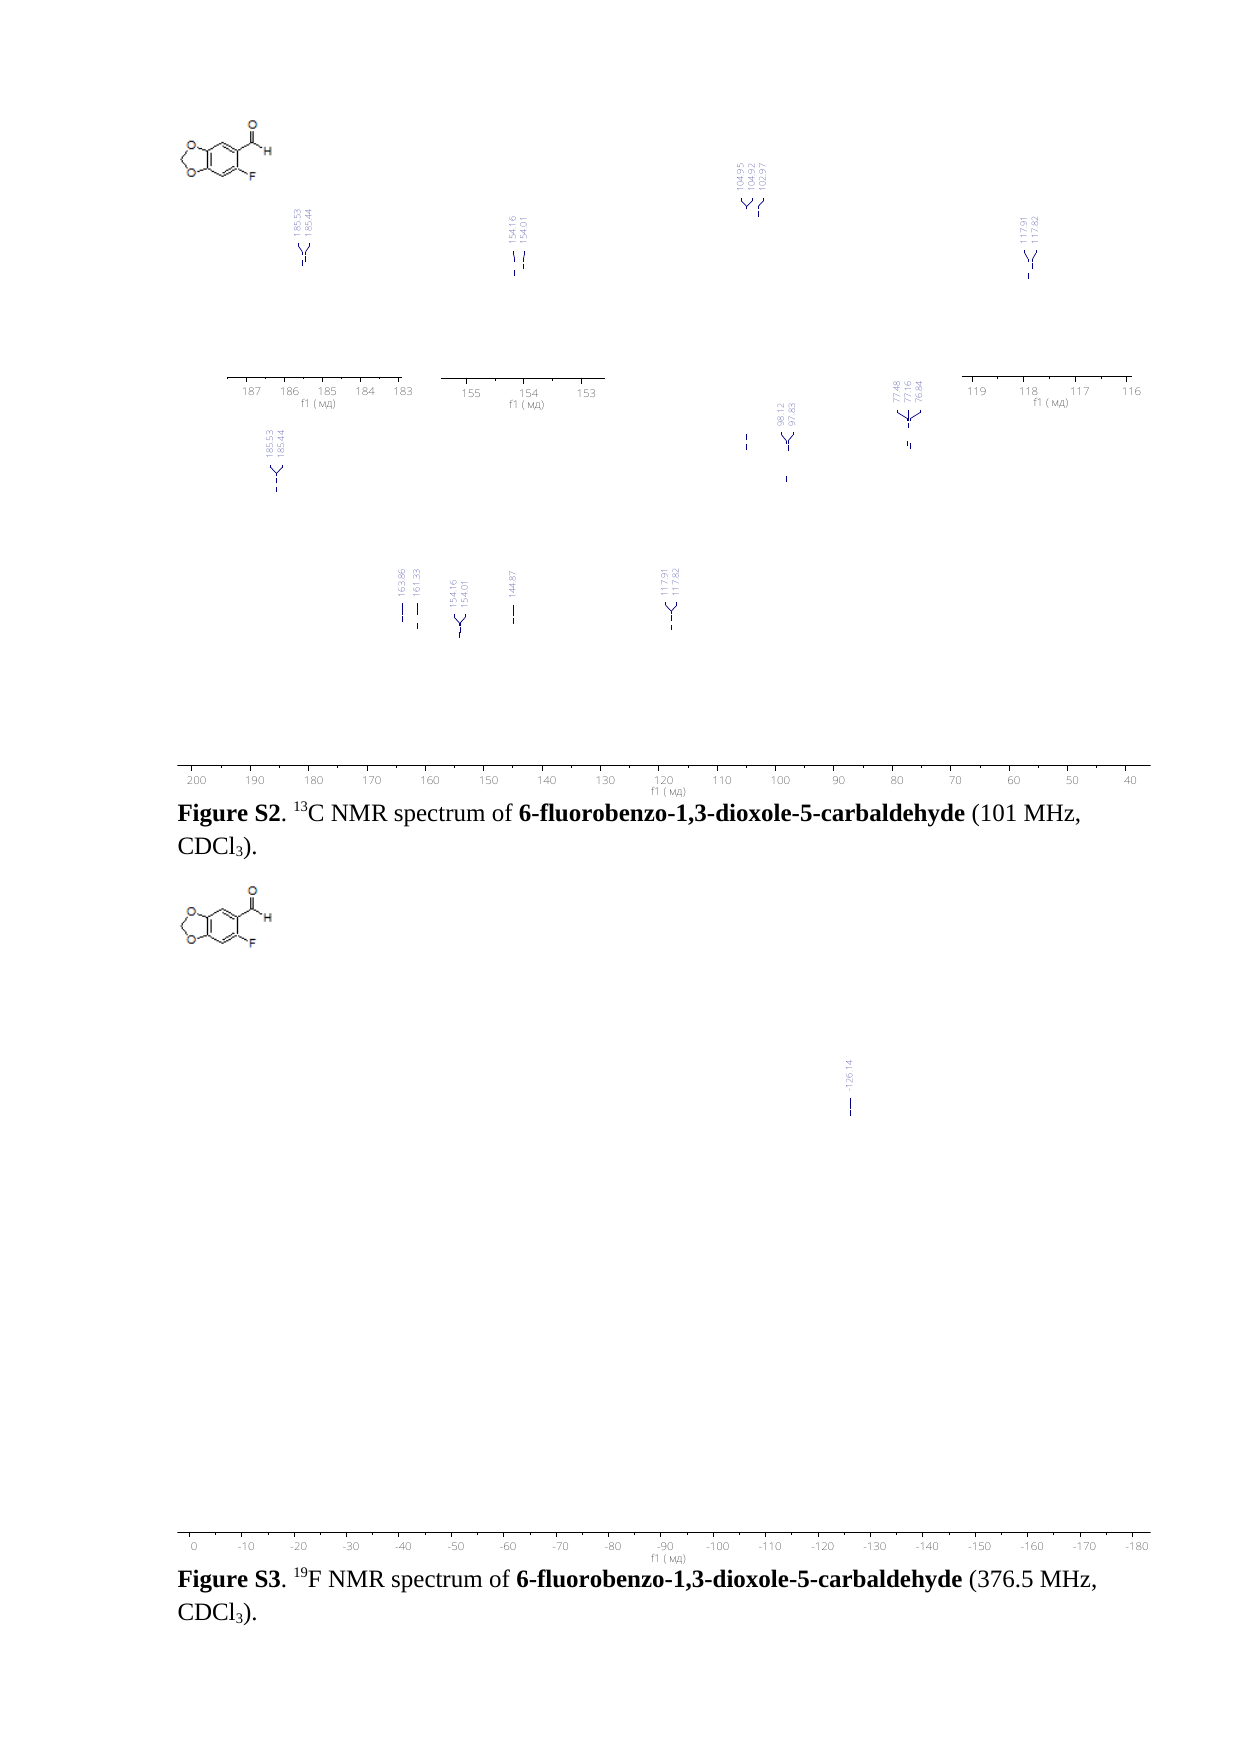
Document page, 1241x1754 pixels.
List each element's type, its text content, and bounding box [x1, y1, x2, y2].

text Figure S3. 19F NMR spectrum of 6-fluorobenzo-1,3-dioxole-5-carbaldehyde (376.5 MHz, CDCl3). [177, 1564, 1152, 1626]
text Figure S2. 13C NMR spectrum of 6-fluorobenzo-1,3-dioxole-5-carbaldehyde (101 MHz, CDCl3). [177, 798, 1152, 859]
